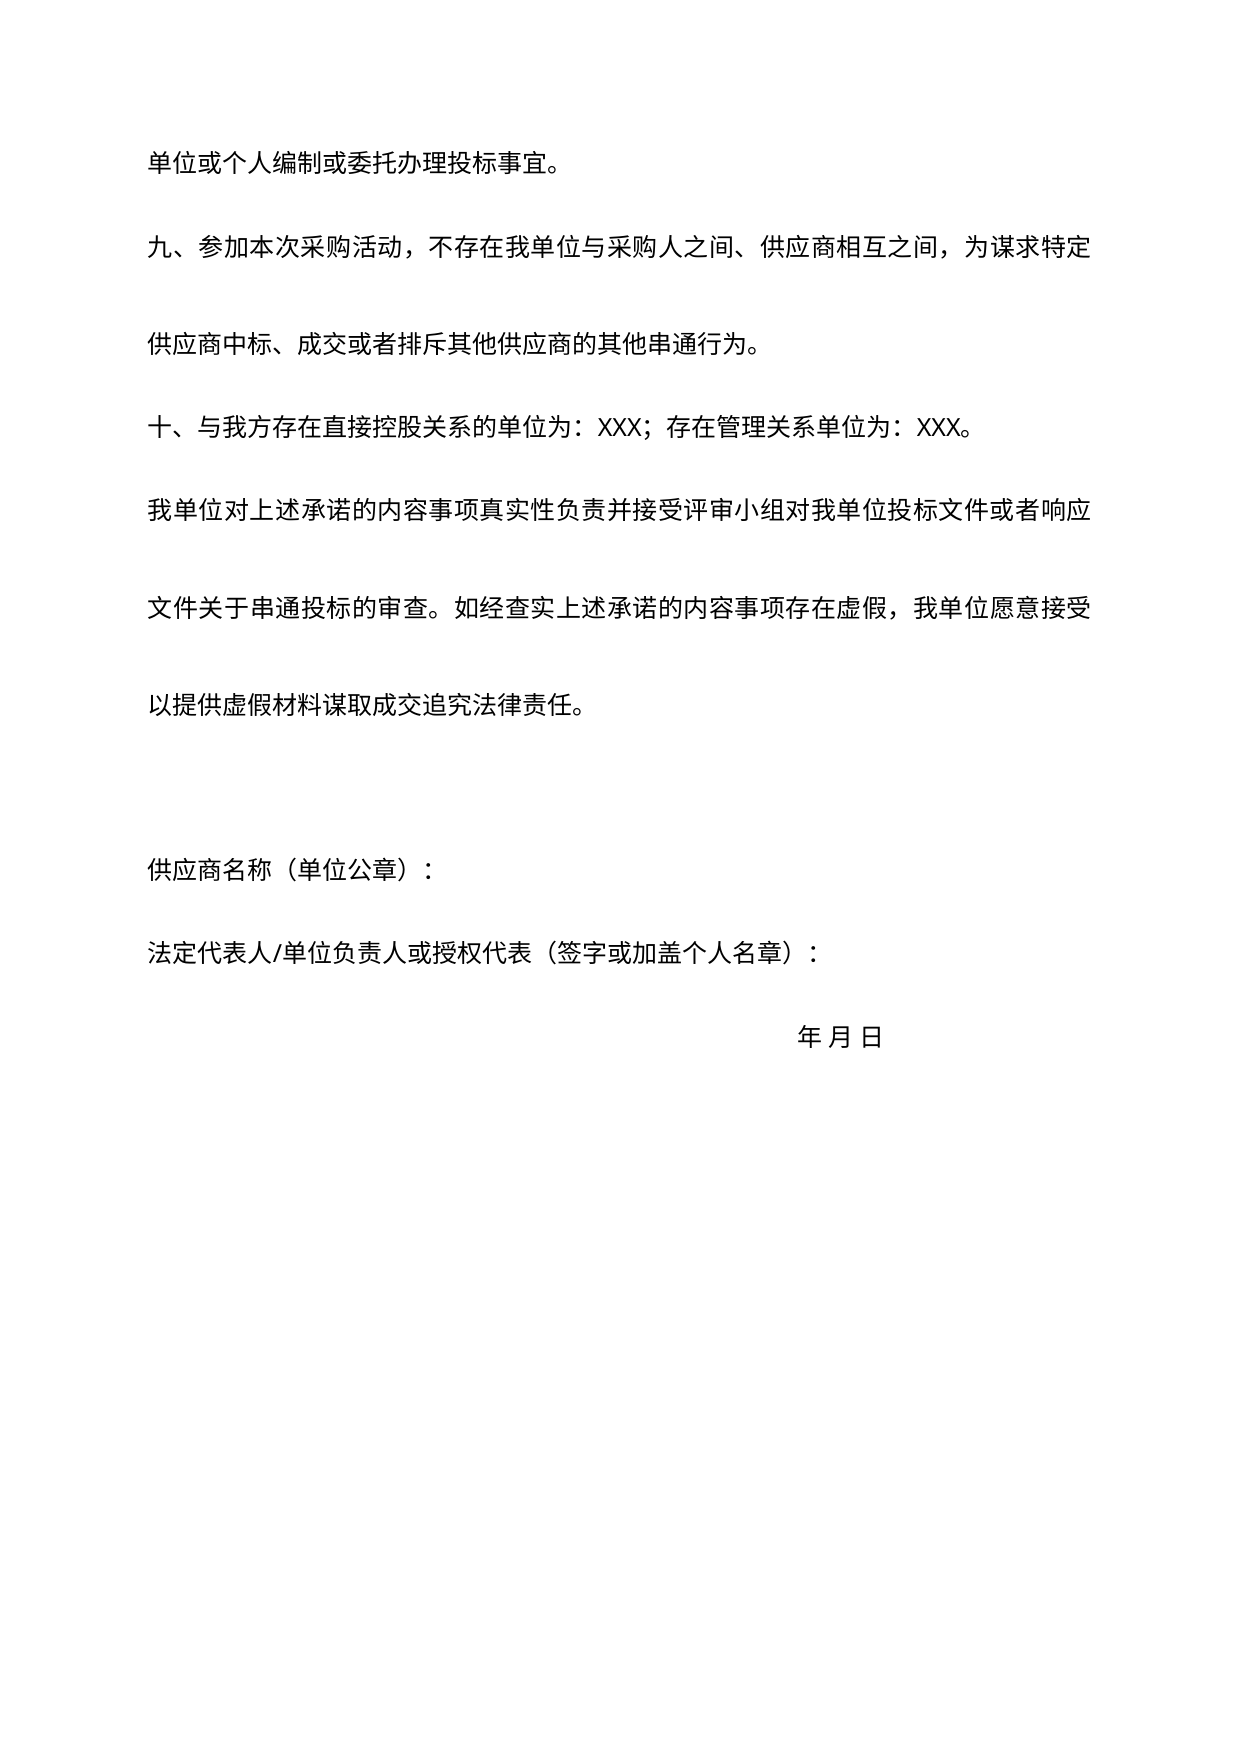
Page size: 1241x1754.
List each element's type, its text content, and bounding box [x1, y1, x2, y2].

text 供应商名称（单位公章）： [148, 836, 1093, 901]
text 我单位对上述承诺的内容事项真实性负责并接受评审小组对我单位投标文件或者响应文件关于串通投标的审查。如经查实上述承诺的内容事项存在虚假，我单位愿意接受以提供虚假材料谋取成交追究法律责任。 [148, 476, 1093, 736]
text 九、参加本次采购活动，不存在我单位与采购人之间、供应商相互之间，为谋求特定供应商中标、成交或者排斥其他供应商的其他串通行为。 [148, 213, 1093, 375]
text 十、与我方存在直接控股关系的单位为：XXX；存在管理关系单位为：XXX。 [148, 393, 1093, 458]
text 法定代表人/单位负责人或授权代表（签字或加盖个人名章）： [148, 919, 1093, 984]
text 年 月 日 [148, 1003, 1093, 1068]
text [148, 129, 1093, 194]
